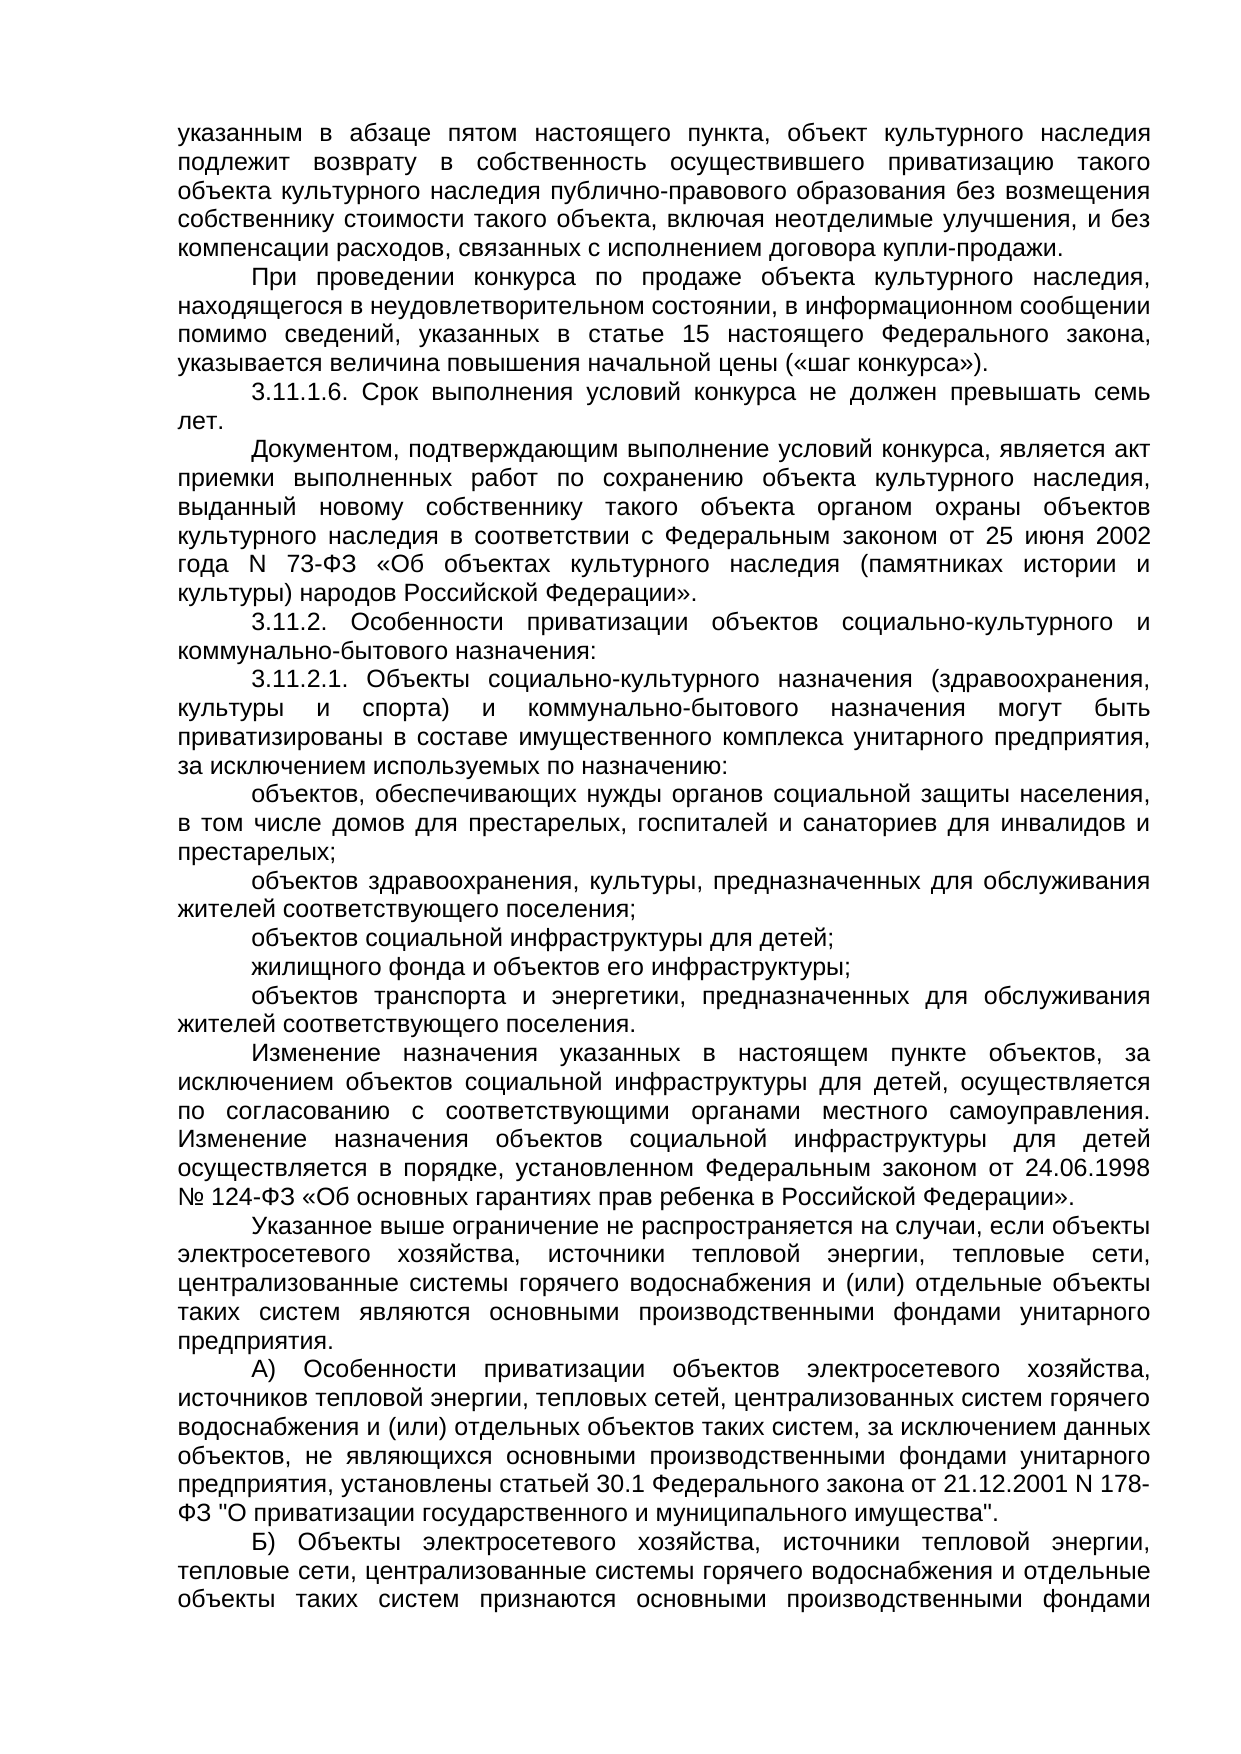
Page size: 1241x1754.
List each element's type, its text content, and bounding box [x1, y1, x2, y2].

text объектов, обеспечивающих нужды органов социальной защиты населения, в том числе домов для престарелых, госпиталей и санаториев для инвалидов и престарелых; [177, 779, 1152, 866]
text 3.11.2. Особенности приватизации объектов социально-культурного и коммунально-бытового назначения: [177, 607, 1152, 664]
text 3.11.1.6. Срок выполнения условий конкурса не должен превышать семь лет. [177, 377, 1152, 434]
text 3.11.2.1. Объекты социально-культурного назначения (здравоохранения, культуры и спорта) и коммунально-бытового назначения могут быть приватизированы в составе имущественного комплекса унитарного предприятия, за исключением используемых по назначению: [177, 664, 1152, 779]
text При проведении конкурса по продаже объекта культурного наследия, находящегося в неудовлетворительном состоянии, в информационном сообщении помимо сведений, указанных в статье 15 настоящего Федерального закона, указывается величина повышения начальной цены («шаг конкурса»). [177, 262, 1152, 377]
text Изменение назначения указанных в настоящем пункте объектов, за исключением объектов социальной инфраструктуры для детей, осуществляется по согласованию с соответствующими органами местного самоуправления. Изменение назначения объектов социальной инфраструктуры для детей осуществляется в порядке, установленном Федеральным законом от 24.06.1998 № 124-ФЗ «Об основных гарантиях прав ребенка в Российской Федерации». [177, 1038, 1152, 1211]
text объектов социальной инфраструктуры для детей; [177, 923, 1152, 952]
text Документом, подтверждающим выполнение условий конкурса, является акт приемки выполненных работ по сохранению объекта культурного наследия, выданный новому собственнику такого объекта органом охраны объектов культурного наследия в соответствии с Федеральным законом от 25 июня 2002 года N 73-ФЗ «Об объектах культурного наследия (памятниках истории и культуры) народов Российской Федерации». [177, 434, 1152, 607]
text объектов здравоохранения, культуры, предназначенных для обслуживания жителей соответствующего поселения; [177, 866, 1152, 923]
text Указанное выше ограничение не распространяется на случаи, если объекты электросетевого хозяйства, источники тепловой энергии, тепловые сети, централизованные системы горячего водоснабжения и (или) отдельные объекты таких систем являются основными производственными фондами унитарного предприятия. [177, 1211, 1152, 1354]
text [177, 1527, 1152, 1613]
text А) Особенности приватизации объектов электросетевого хозяйства, источников тепловой энергии, тепловых сетей, централизованных систем горячего водоснабжения и (или) отдельных объектов таких систем, за исключением данных объектов, не являющихся основными производственными фондами унитарного предприятия, установлены статьей 30.1 Федерального закона от 21.12.2001 N 178-ФЗ "О приватизации государственного и муниципального имущества". [177, 1354, 1152, 1527]
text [177, 118, 1152, 262]
text объектов транспорта и энергетики, предназначенных для обслуживания жителей соответствующего поселения. [177, 981, 1152, 1038]
text жилищного фонда и объектов его инфраструктуры; [177, 952, 1152, 981]
